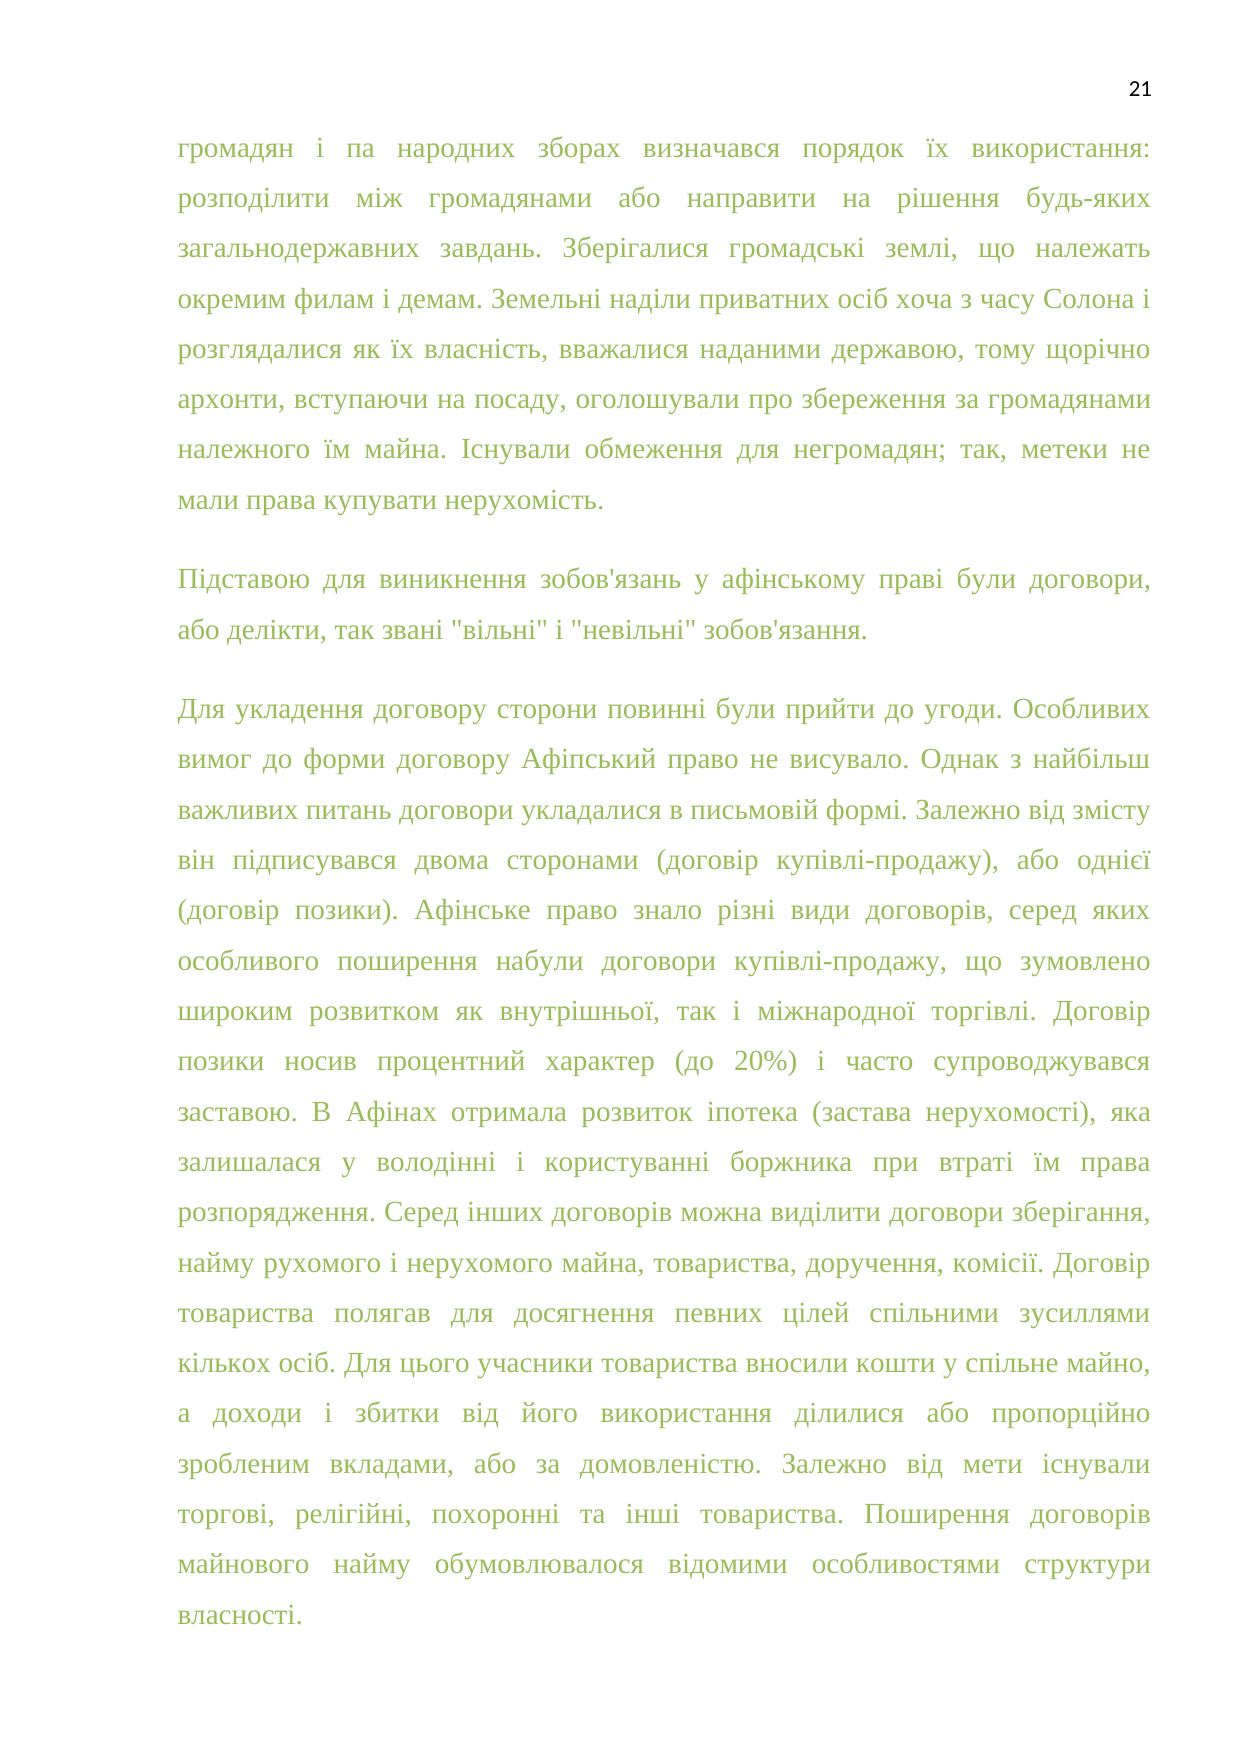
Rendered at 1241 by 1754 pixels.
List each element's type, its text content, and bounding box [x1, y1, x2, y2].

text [177, 130, 1152, 516]
text Підставою для виникнення зобов'язань у афінському праві були договори, або делікти, так звані "вільні" і "невільні" зобов'язання. [177, 561, 1152, 645]
text Для укладення договору сторони повинні були прийти до угоди. Особливих вимог до форми договору Афіпський право не висувало. Однак з найбільш важливих питань договори укладалися в письмовій формі. Залежно від змісту він підписувався двома сторонами (договір купівлі-продажу), або однієї (договір позики). Афінське право знало різні види договорів, серед яких особливого поширення набули договори купівлі-продажу, що зумовлено широким розвитком як внутрішньої, так і міжнародної торгівлі. Договір позики носив процентний характер (до 20%) і часто супроводжувався заставою. В Афінах отримала розвиток іпотека (застава нерухомості), яка залишалася у володінні і користуванні боржника при втраті їм права розпорядження. Серед інших договорів можна виділити договори зберігання, найму рухомого і нерухомого майна, товариства, доручення, комісії. Договір товариства полягав для досягнення певних цілей спільними зусиллями кількох осіб. Для цього учасники товариства вносили кошти у спільне майно, а доходи і збитки від його використання ділилися або пропорційно зробленим вкладами, або за домовленістю. Залежно від мети існували торгові, релігійні, похоронні та інші товариства. Поширення договорів майнового найму обумовлювалося відомими особливостями структури власності. [177, 691, 1152, 1630]
